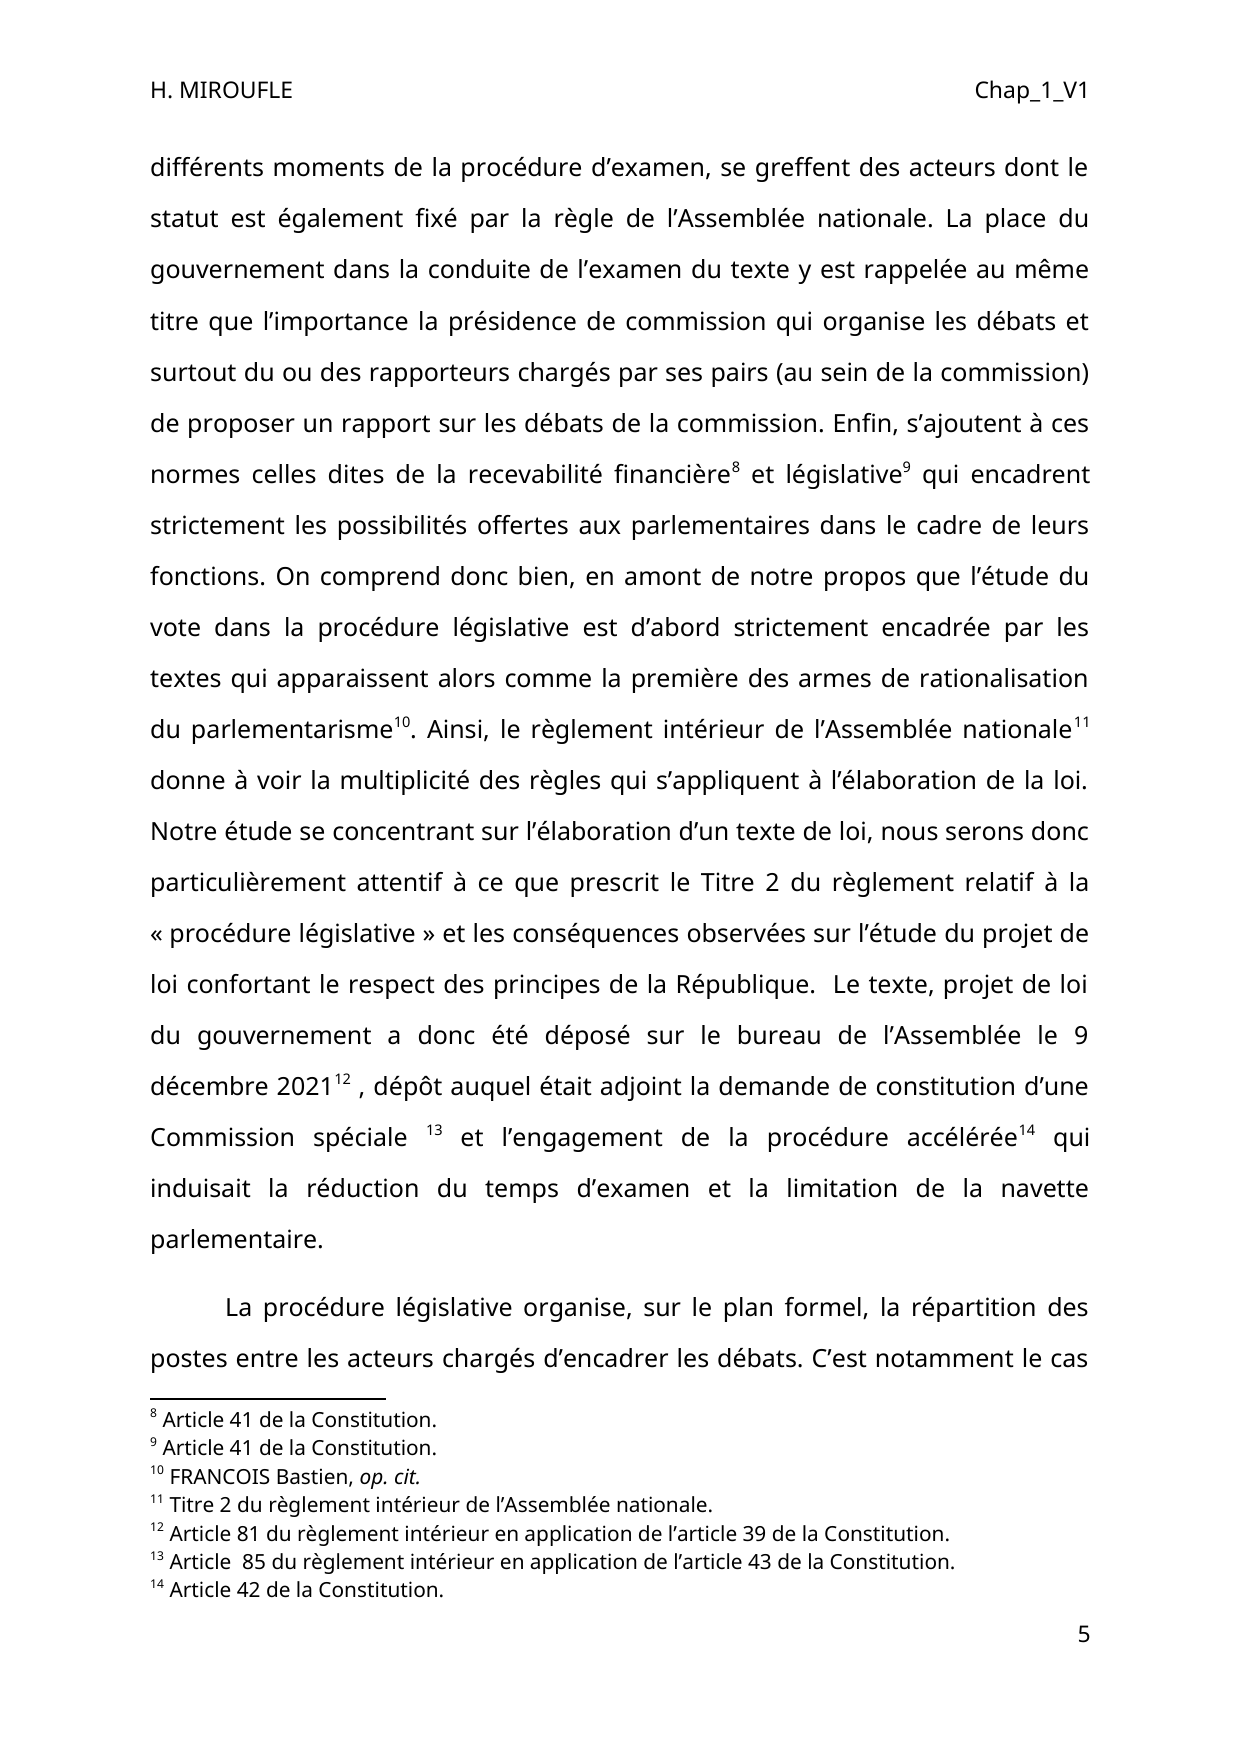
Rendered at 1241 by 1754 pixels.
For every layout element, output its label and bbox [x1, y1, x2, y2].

text [150, 150, 1090, 1256]
text [150, 1289, 1090, 1375]
